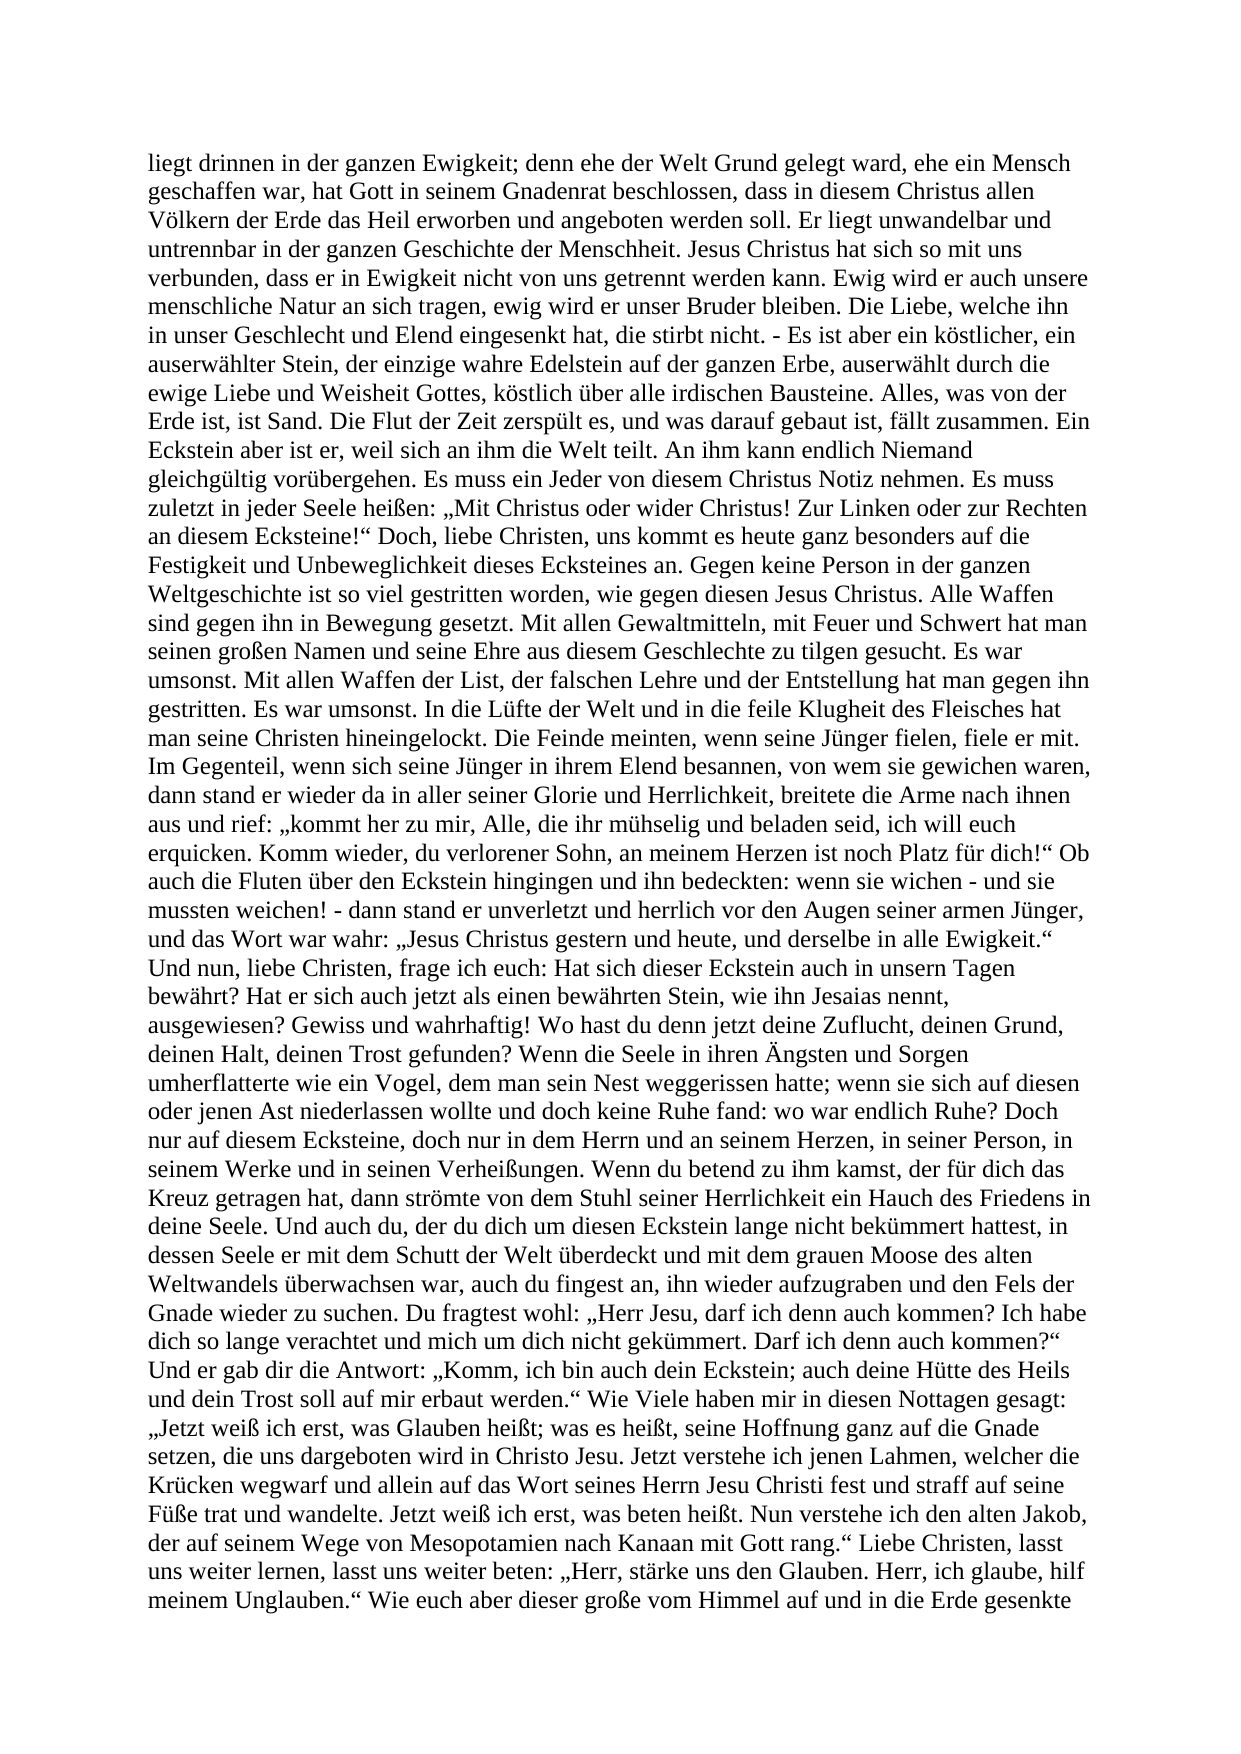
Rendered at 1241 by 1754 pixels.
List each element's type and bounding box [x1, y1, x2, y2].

text [148, 148, 1093, 1614]
